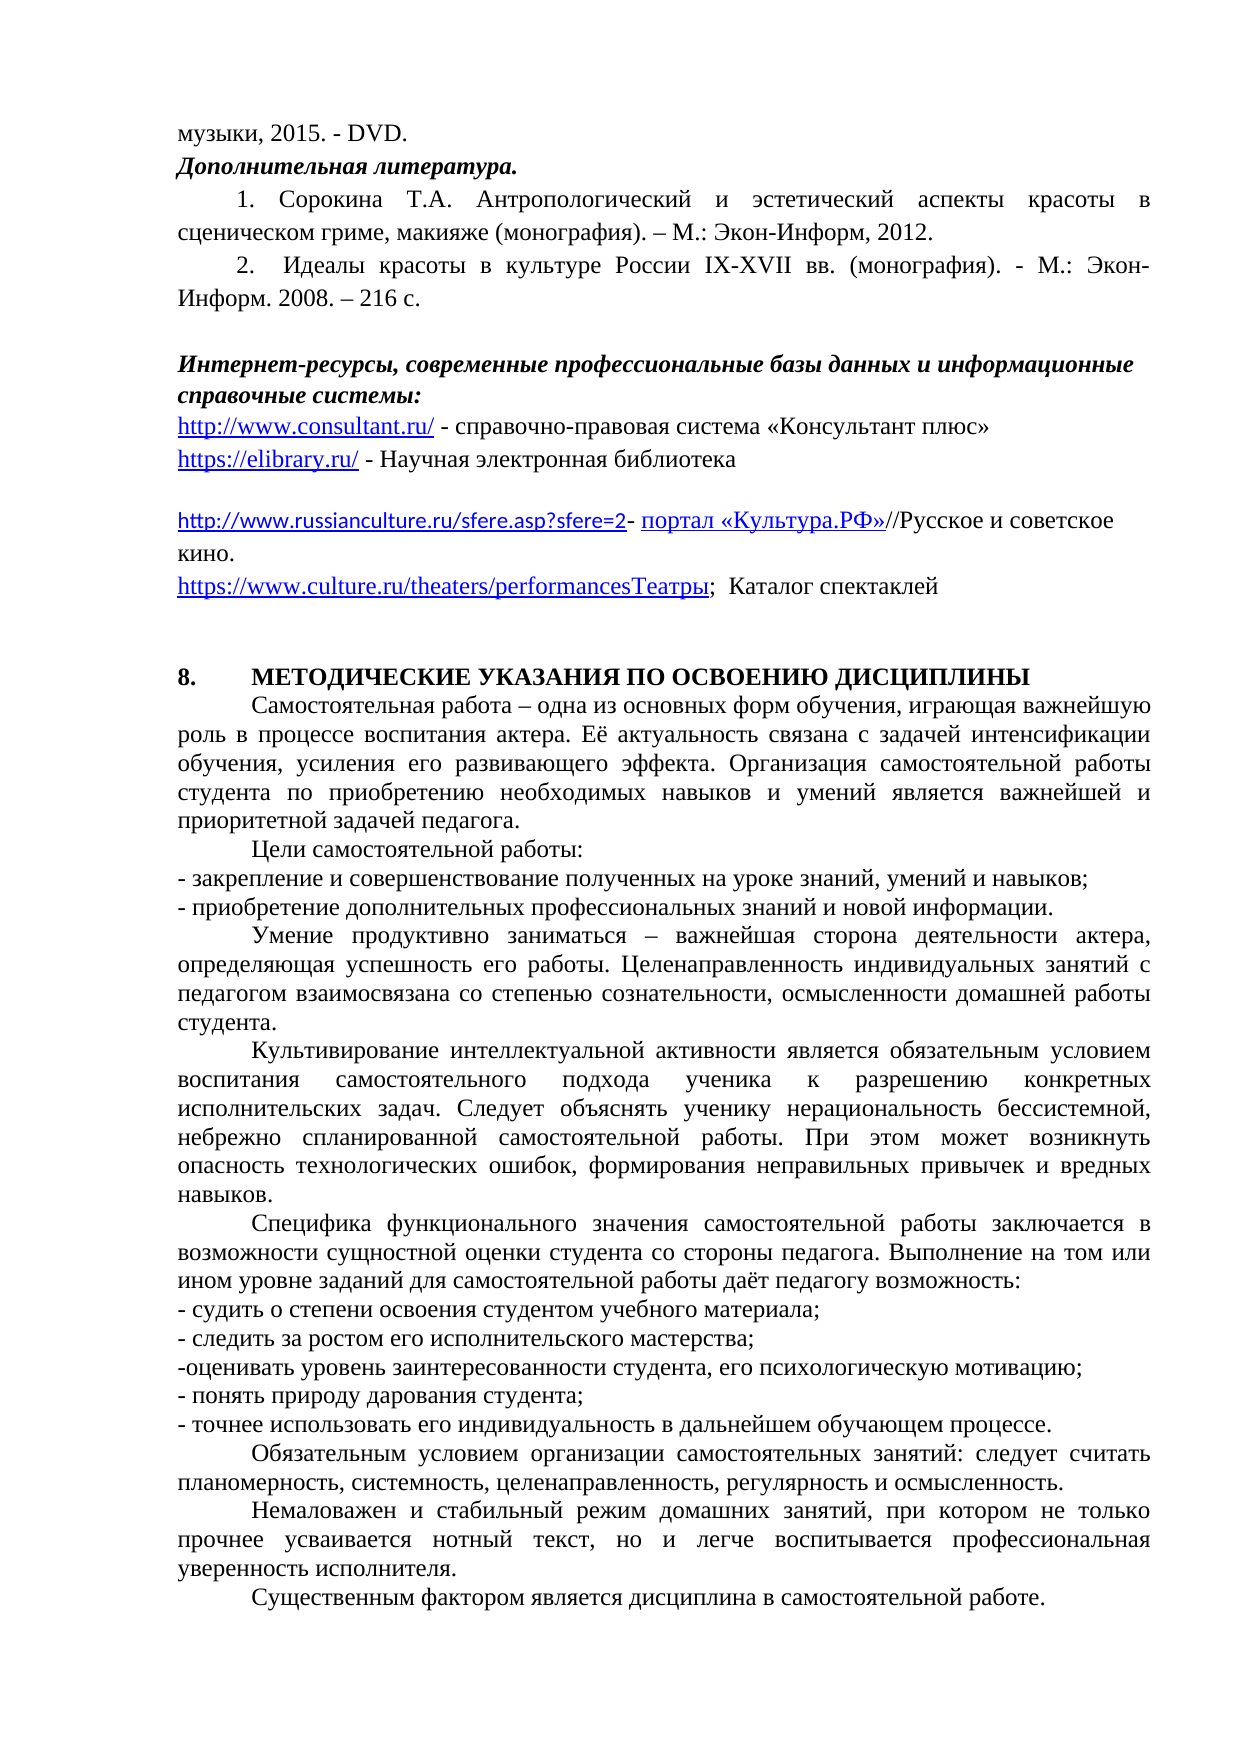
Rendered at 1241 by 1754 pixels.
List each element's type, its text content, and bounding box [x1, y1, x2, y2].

text 1. Сорокина Т.А. Антропологический и эстетический аспекты красоты в сценическом гриме, макияже (монография). – М.: Экон-Информ, 2012. [177, 184, 1152, 246]
text -оценивать уровень заинтересованности студента, его психологическую мотивацию; [177, 1352, 1152, 1381]
text Дополнительная литература. [177, 151, 1152, 180]
text Умение продуктивно заниматься – важнейшая сторона деятельности актера, определяющая успешность его работы. Целенаправленность индивидуальных занятий с педагогом взаимосвязана со степенью сознательности, осмысленности домашней работы студента. [177, 921, 1152, 1036]
text Интернет-ресурсы, современные профессиональные базы данных и информационные справочные системы: [177, 349, 1152, 409]
text Существенным фактором является дисциплина в самостоятельной работе. [177, 1582, 1152, 1611]
text - судить о степени освоения студентом учебного материала; [177, 1294, 1152, 1323]
text - следить за ростом его исполнительского мастерства; [177, 1323, 1152, 1352]
text - приобретение дополнительных профессиональных знаний и новой информации. [177, 892, 1152, 921]
text Обязательным условием организации самостоятельных занятий: следует считать планомерность, системность, целенаправленность, регулярность и осмысленность. [177, 1438, 1152, 1496]
text 8. МЕТОДИЧЕСКИЕ УКАЗАНИЯ ПО ОСВОЕНИЮ ДИСЦИПЛИНЫ [177, 662, 1152, 691]
text Самостоятельная работа – одна из основных форм обучения, играющая важнейшую роль в процессе воспитания актера. Её актуальность связана с задачей интенсификации обучения, усиления его развивающего эффекта. Организация самостоятельной работы студента по приобретению необходимых навыков и умений является важнейшей и приоритетной задачей педагога. [177, 691, 1152, 834]
text https://www.culture.ru/theaters/performancesТеатры; Каталог спектаклей [177, 571, 1152, 600]
text - закрепление и совершенствование полученных на уроке знаний, умений и навыков; [177, 863, 1152, 892]
text Культивирование интеллектуальной активности является обязательным условием воспитания самостоятельного подхода ученика к разрешению конкретных исполнительских задач. Следует объяснять ученику нерациональность бессистемной, небрежно спланированной самостоятельной работы. При этом может возникнуть опасность технологических ошибок, формирования неправильных привычек и вредных навыков. [177, 1036, 1152, 1208]
text - точнее использовать его индивидуальность в дальнейшем обучающем процессе. [177, 1409, 1152, 1438]
text Специфика функционального значения самостоятельной работы заключается в возможности сущностной оценки студента со стороны педагога. Выполнение на том или ином уровне заданий для самостоятельной работы даёт педагогу возможность: [177, 1208, 1152, 1294]
text Цели самостоятельной работы: [177, 834, 1152, 863]
text http://www.russianculture.ru/sfere.asp?sfere=2- портал «Культура.РФ»//Русское и советское кино. [177, 505, 1152, 567]
text 2. Идеалы красоты в культуре России IX-XVII вв. (монография). - М.: Экон-Информ. 2008. – 216 с. [177, 250, 1152, 312]
text http://www.consultant.ru/ - справочно-правовая система «Консультант плюс» [177, 411, 1152, 440]
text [177, 118, 1152, 147]
text - понять природу дарования студента; [177, 1381, 1152, 1409]
text https://elibrary.ru/ - Научная электронная библиотека [177, 444, 1152, 473]
text Немаловажен и стабильный режим домашних занятий, при котором не только прочнее усваивается нотный текст, но и легче воспитывается профессиональная уверенность исполнителя. [177, 1496, 1152, 1582]
